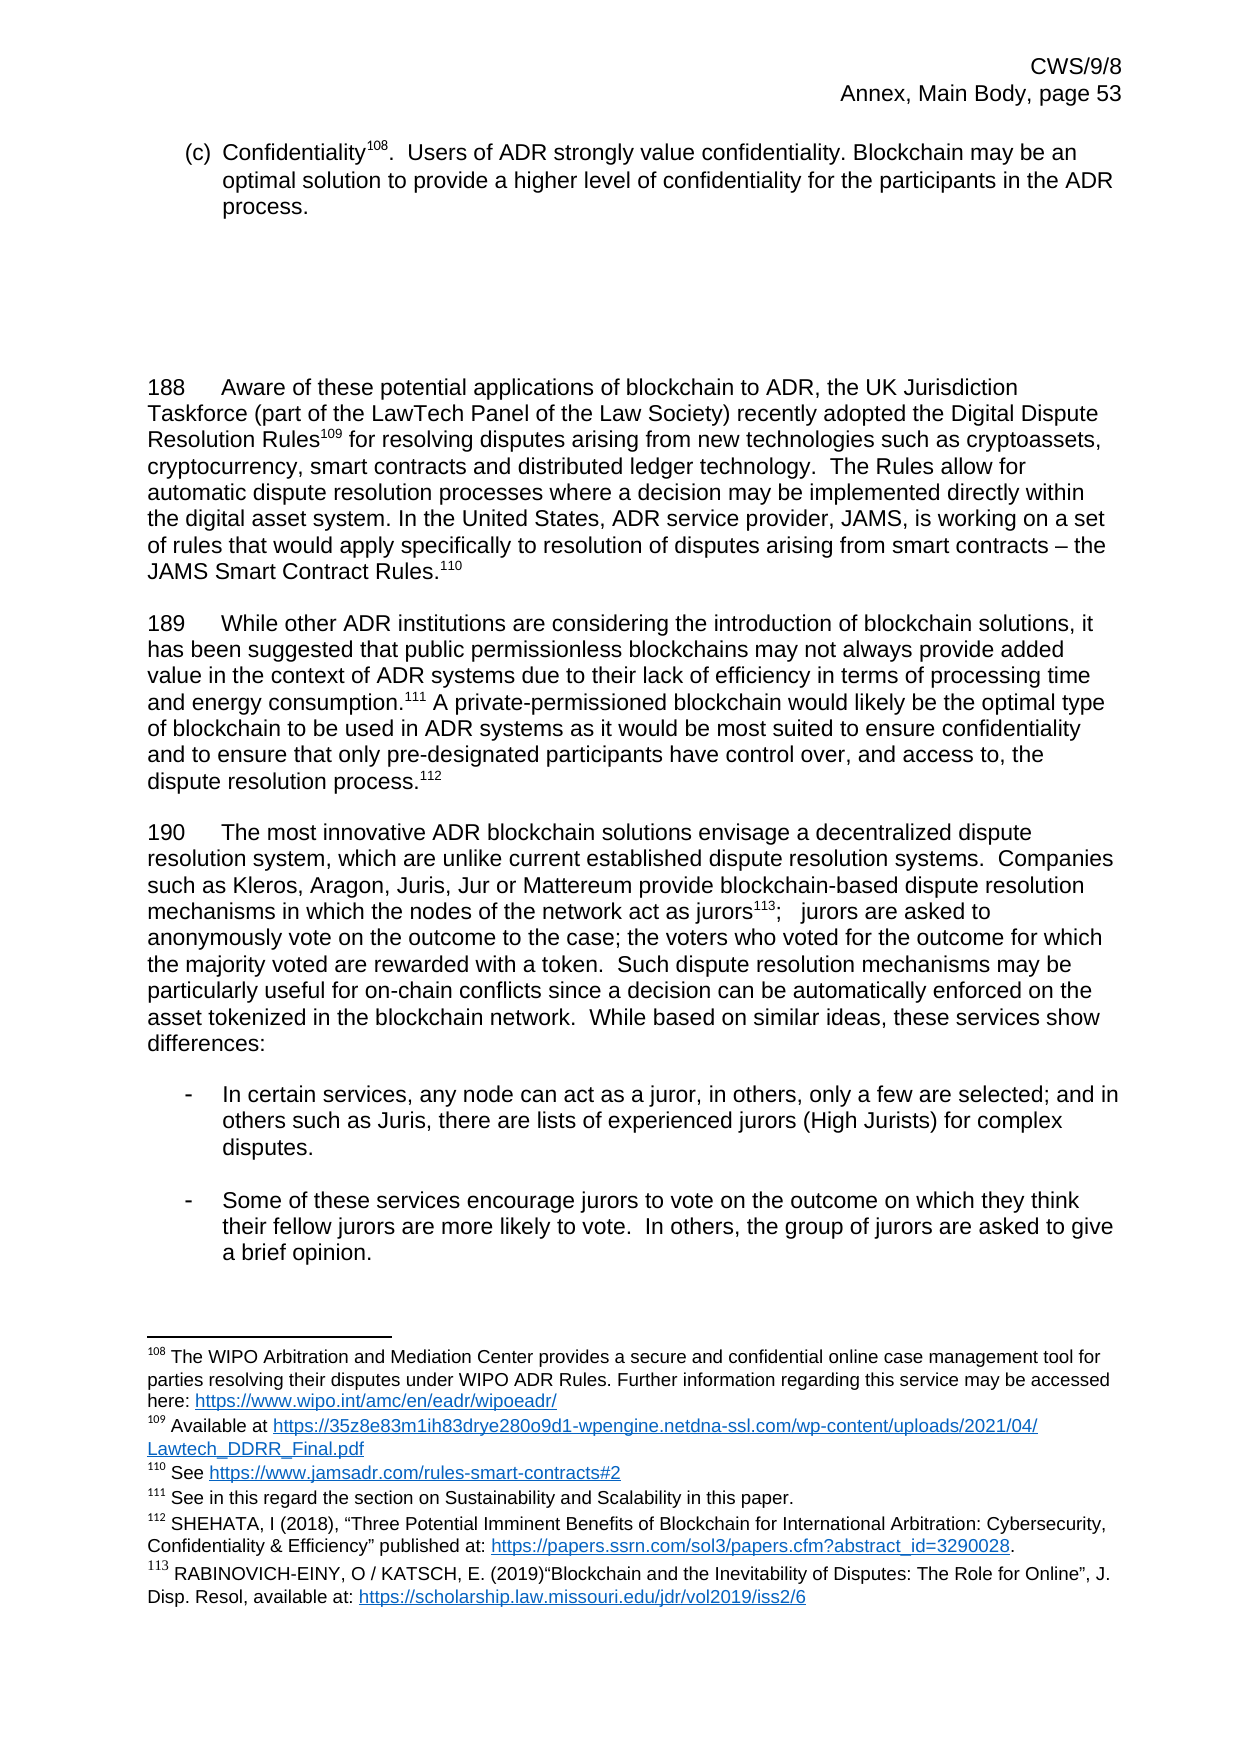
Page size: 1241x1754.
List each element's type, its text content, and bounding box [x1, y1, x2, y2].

text Aware of these potential applications of blockchain to ADR, the UK Jurisdiction Taskforce (part of the LawTech Panel of the Law Society) recently adopted the Digital Dispute Resolution Rules for resolving disputes arising from new technologies such as cryptoassets, cryptocurrency, smart contracts and distributed ledger technology. The Rules allow for automatic dispute resolution processes where a decision may be implemented directly within the digital asset system. In the United States, ADR service provider, JAMS, is working on a set of rules that would apply specifically to resolution of disputes arising from smart contracts – the JAMS Smart Contract Rules. [147, 374, 1122, 584]
text The most innovative ADR blockchain solutions envisage a decentralized dispute resolution system, which are unlike current established dispute resolution systems. Companies such as Kleros, Aragon, Juris, Jur or Mattereum provide blockchain-based dispute resolution mechanisms in which the nodes of the network act as jurors; jurors are asked to anonymously vote on the outcome to the case; the voters who voted for the outcome for which the majority voted are rewarded with a token. Such dispute resolution mechanisms may be particularly useful for on-chain conflicts since a decision can be automatically enforced on the asset tokenized in the blockchain network. While based on similar ideas, these services show differences: [147, 819, 1122, 1056]
text While other ADR institutions are considering the introduction of blockchain solutions, it has been suggested that public permissionless blockchains may not always provide added value in the context of ADR systems due to their lack of efficiency in terms of processing time and energy consumption. A private-permissioned blockchain would likely be the optimal type of blockchain to be used in ADR systems as it would be most suited to ensure confidentiality and to ensure that only pre-designated participants have control over, and access to, the dispute resolution process. [147, 609, 1122, 794]
list In certain services, any node can act as a juror, in others, only a few are selected; and in others such as Juris, there are lists of experienced jurors (High Jurists) for complex disputes. [184, 1081, 1122, 1160]
list Some of these services encourage jurors to vote on the outcome on which they think their fellow jurors are more likely to vote. In others, the group of jurors are asked to give a brief opinion. [184, 1187, 1122, 1266]
list Confidentiality. Users of ADR strongly value confidentiality. Blockchain may be an optimal solution to provide a higher level of confidentiality for the participants in the ADR process. [184, 136, 1122, 219]
